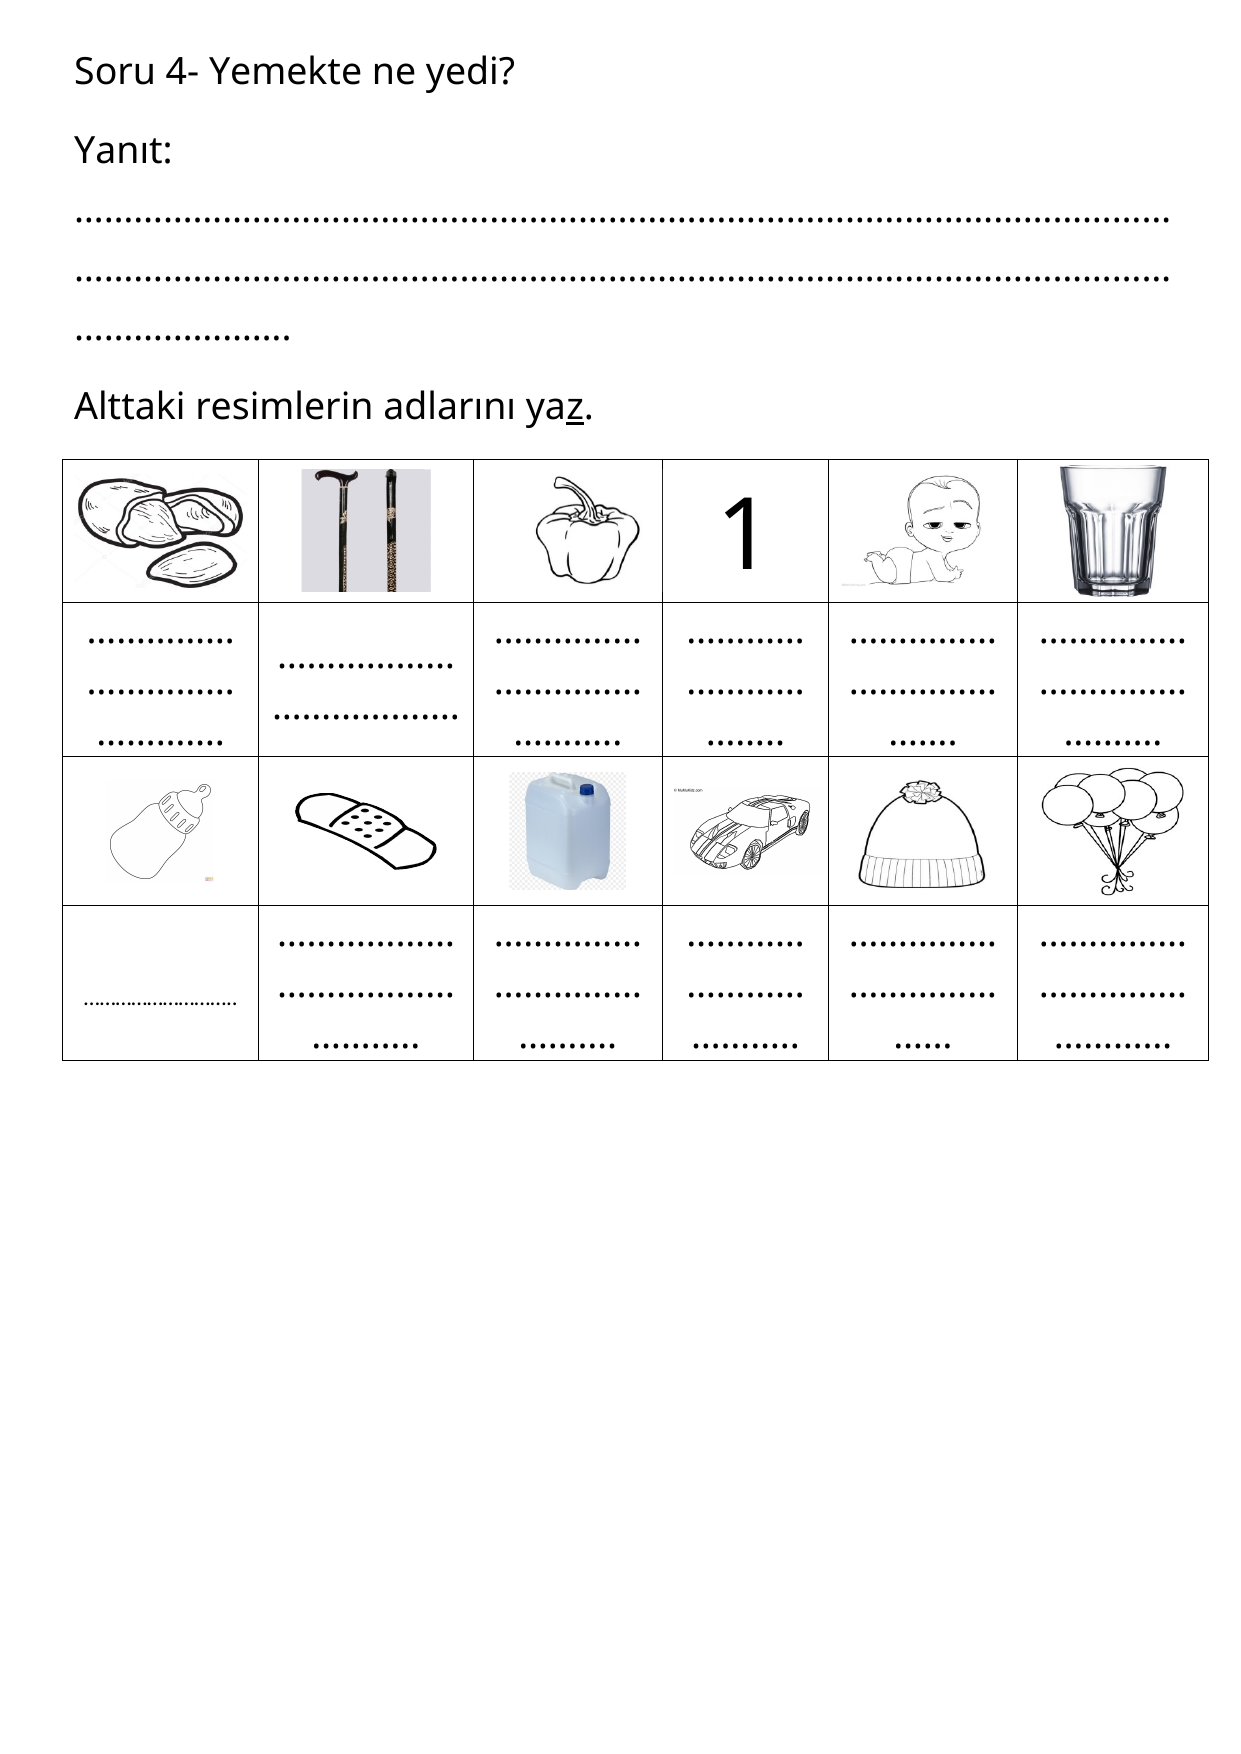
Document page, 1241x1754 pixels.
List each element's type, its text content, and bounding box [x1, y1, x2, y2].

picture [843, 772, 1002, 890]
picture [1028, 465, 1197, 597]
picture [1035, 762, 1190, 900]
text Yanıt: ………………………………………………………………………………………………………………………………………………………………………………………………………………………. [74, 124, 1196, 351]
table_header [474, 460, 662, 602]
table_cell …………………………………. [474, 906, 662, 1059]
table_cell ……………………………… [829, 906, 1017, 1059]
table_header [63, 460, 258, 602]
picture [295, 469, 437, 592]
table_cell [259, 757, 473, 905]
table_cell …………………………………. [1018, 603, 1208, 756]
table_cell ………………………….. [663, 603, 828, 756]
table_cell …………………………….. [663, 906, 828, 1059]
table_cell ……………………………………. [63, 603, 258, 756]
picture [673, 788, 827, 875]
table_cell ……………………….. [63, 906, 258, 1059]
table_cell [474, 757, 662, 905]
text Alttaki resimlerin adlarını yaz. [74, 379, 1196, 430]
table_cell [829, 757, 1017, 905]
table_header [829, 460, 1017, 602]
table_cell ………………………………. [259, 603, 473, 756]
picture [295, 793, 437, 870]
table_cell …………………………………… [1018, 906, 1208, 1059]
text Soru 4- Yemekte ne yedi? [74, 44, 1196, 95]
table_cell ………………………………….. [474, 603, 662, 756]
table_cell ……………………………………….. [259, 906, 473, 1059]
picture [484, 469, 663, 592]
table_header 1 [663, 460, 828, 602]
picture [839, 475, 1006, 587]
table_cell ………………………………. [829, 603, 1017, 756]
table_cell [1018, 757, 1208, 905]
table_cell [663, 757, 828, 905]
table_header [259, 460, 473, 602]
picture [509, 772, 626, 890]
picture [106, 780, 215, 883]
table_header [1018, 460, 1208, 602]
table_cell [63, 757, 258, 905]
picture [73, 474, 248, 588]
